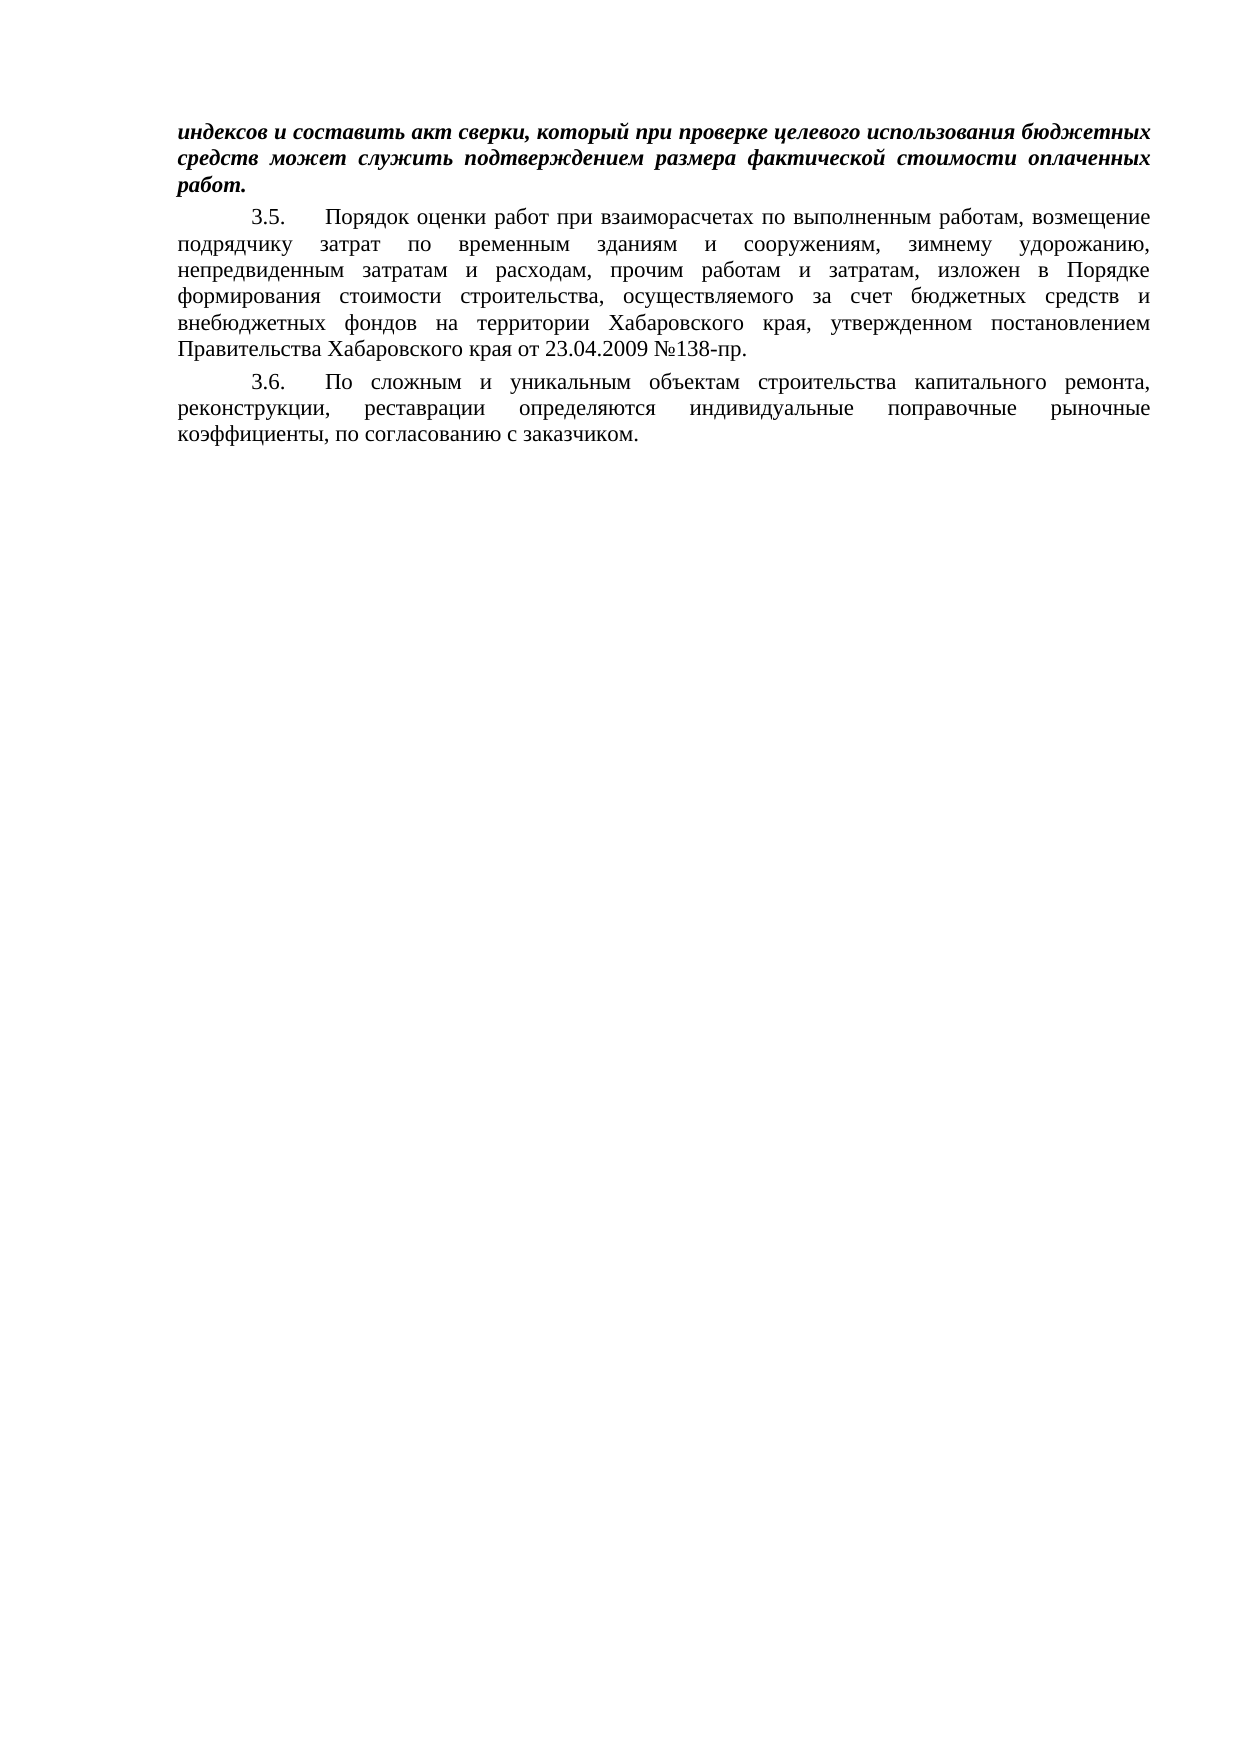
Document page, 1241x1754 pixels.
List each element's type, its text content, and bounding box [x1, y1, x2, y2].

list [177, 118, 1152, 197]
list По сложным и уникальным объектам строительства капитального ремонта, реконструкции, реставрации определяются индивидуальные поправочные рыночные коэффициенты, по согласованию с заказчиком. [177, 368, 1152, 447]
list Порядок оценки работ при взаиморасчетах по выполненным работам, возмещение подрядчику затрат по временным зданиям и сооружениям, зимнему удорожанию, непредвиденным затратам и расходам, прочим работам и затратам, изложен в Порядке формирования стоимости строительства, осуществляемого за счет бюджетных средств и внебюджетных фондов на территории Хабаровского края, утвержденном постановлением Правительства Хабаровского края от 23.04.2009 №138-пр. [177, 203, 1152, 362]
